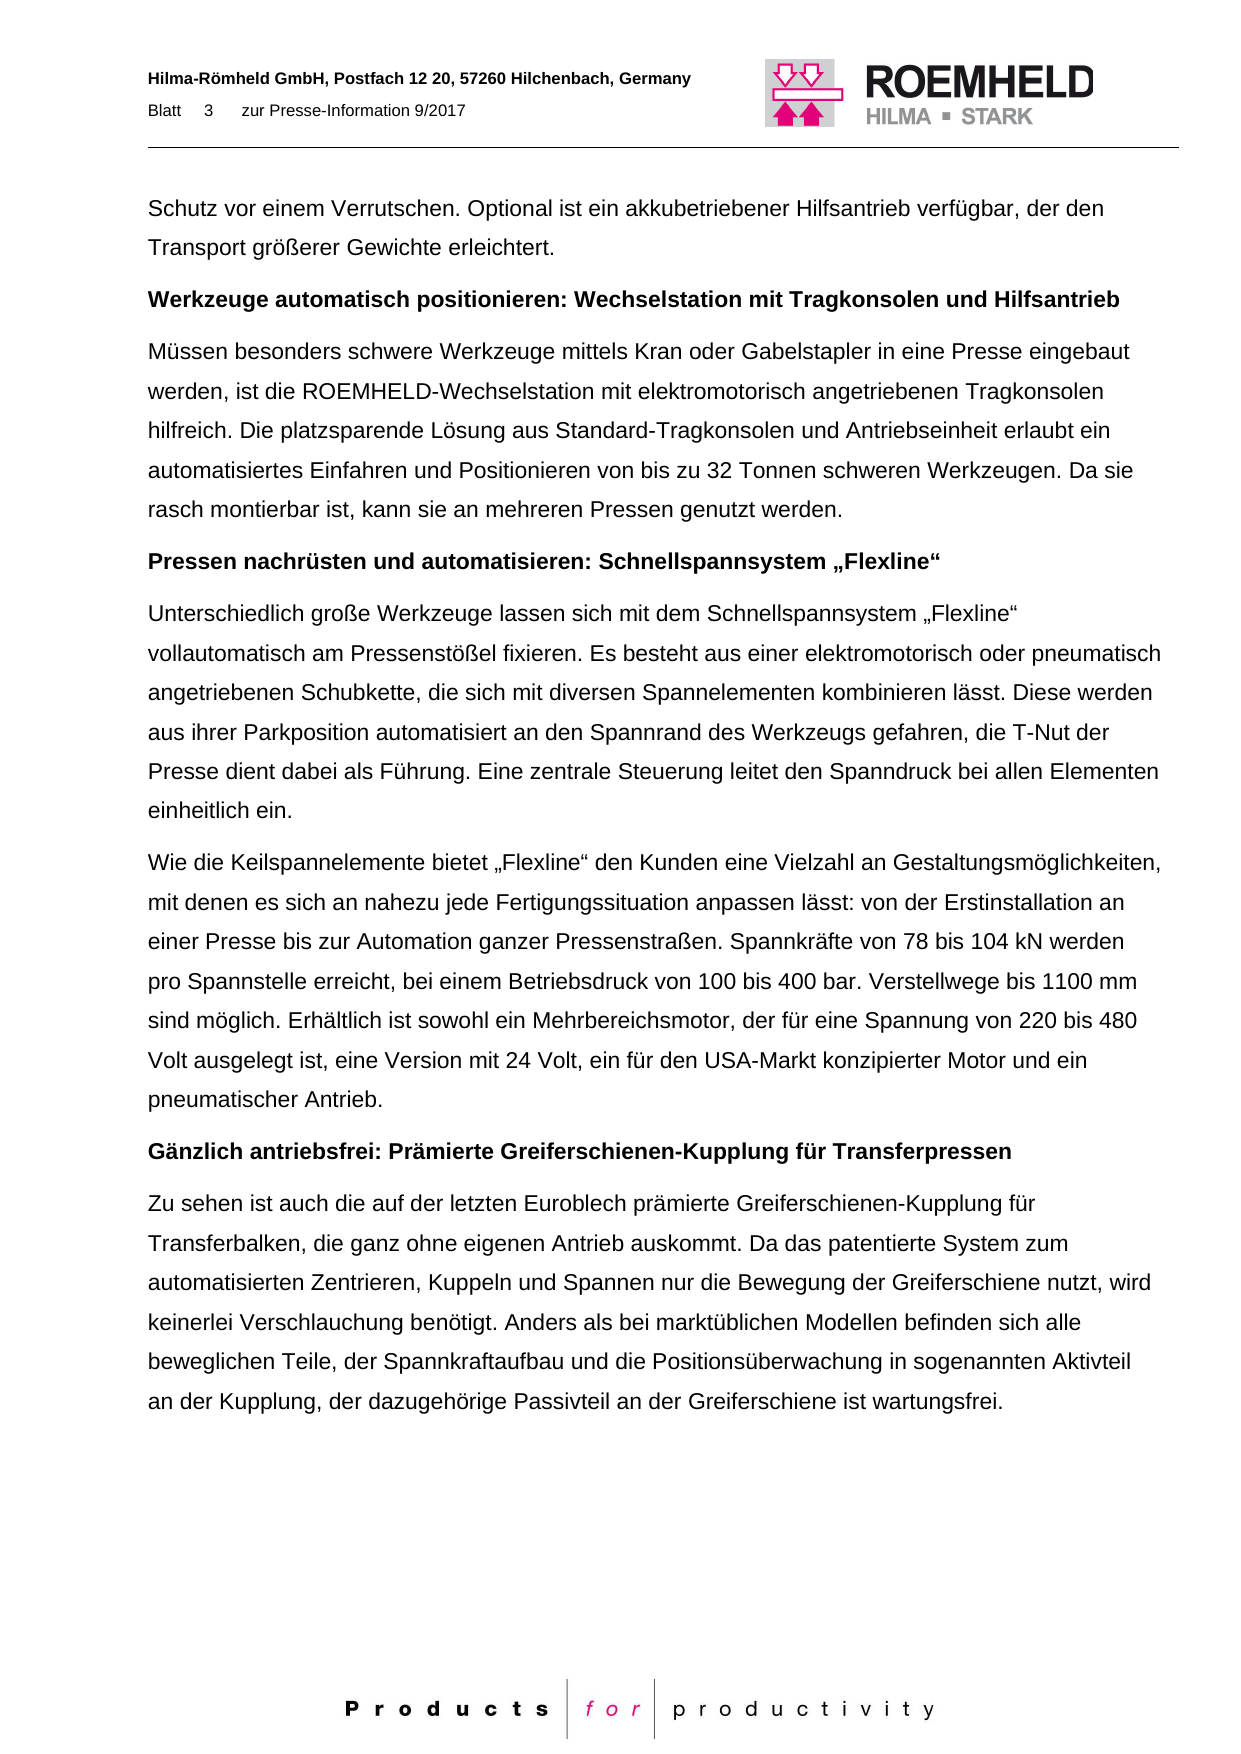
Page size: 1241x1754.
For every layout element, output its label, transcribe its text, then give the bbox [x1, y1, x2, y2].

text Werkzeuge automatisch positionieren: Wechselstation mit Tragkonsolen und Hilfsantrieb [148, 286, 1162, 312]
picture [763, 59, 1093, 126]
text Müssen besonders schwere Werkzeuge mittels Kran oder Gabelstapler in eine Presse eingebaut werden, ist die ROEMHELD-Wechselstation mit elektromotorisch angetriebenen Tragkonsolen hilfreich. Die platzsparende Lösung aus Standard-Tragkonsolen und Antriebseinheit erlaubt ein automatisiertes Einfahren und Positionieren von bis zu 32 Tonnen schweren Werkzeugen. Da sie rasch montierbar ist, kann sie an mehreren Pressen genutzt werden. [148, 338, 1162, 522]
text Unterschiedlich große Werkzeuge lassen sich mit dem Schnellspannsystem „Flexline“ vollautomatisch am Pressenstößel fixieren. Es besteht aus einer elektromotorisch oder pneumatisch angetriebenen Schubkette, die sich mit diversen Spannelementen kombinieren lässt. Diese werden aus ihrer Parkposition automatisiert an den Spannrand des Werkzeugs gefahren, die T-Nut der Presse dient dabei als Führung. Eine zentrale Steuerung leitet den Spanndruck bei allen Elementen einheitlich ein. [148, 600, 1162, 824]
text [148, 195, 1162, 261]
text Gänzlich antriebsfrei: Prämierte Greiferschienen-Kupplung für Transferpressen [148, 1138, 1162, 1164]
picture [299, 1663, 990, 1749]
text Pressen nachrüsten und automatisieren: Schnellspannsystem „Flexline“ [148, 548, 1162, 574]
text Zu sehen ist auch die auf der letzten Euroblech prämierte Greiferschienen-Kupplung für Transferbalken, die ganz ohne eigenen Antrieb auskommt. Da das patentierte System zum automatisierten Zentrieren, Kuppeln und Spannen nur die Bewegung der Greiferschiene nutzt, wird keinerlei Verschlauchung benötigt. Anders als bei marktüblichen Modellen befinden sich alle beweglichen Teile, der Spannkraftaufbau und die Positionsüberwachung in sogenannten Aktivteil an der Kupplung, der dazugehörige Passivteil an der Greiferschiene ist wartungsfrei. [148, 1190, 1162, 1414]
text Wie die Keilspannelemente bietet „Flexline“ den Kunden eine Vielzahl an Gestaltungsmöglichkeiten, mit denen es sich an nahezu jede Fertigungssituation anpassen lässt: von der Erstinstallation an einer Presse bis zur Automation ganzer Pressenstraßen. Spannkräfte von 78 bis 104 kN werden pro Spannstelle erreicht, bei einem Betriebsdruck von 100 bis 400 bar. Verstellwege bis 1100 mm sind möglich. Erhältlich ist sowohl ein Mehrbereichsmotor, der für eine Spannung von 220 bis 480 Volt ausgelegt ist, eine Version mit 24 Volt, ein für den USA-Markt konzipierter Motor und ein pneumatischer Antrieb. [148, 849, 1162, 1113]
